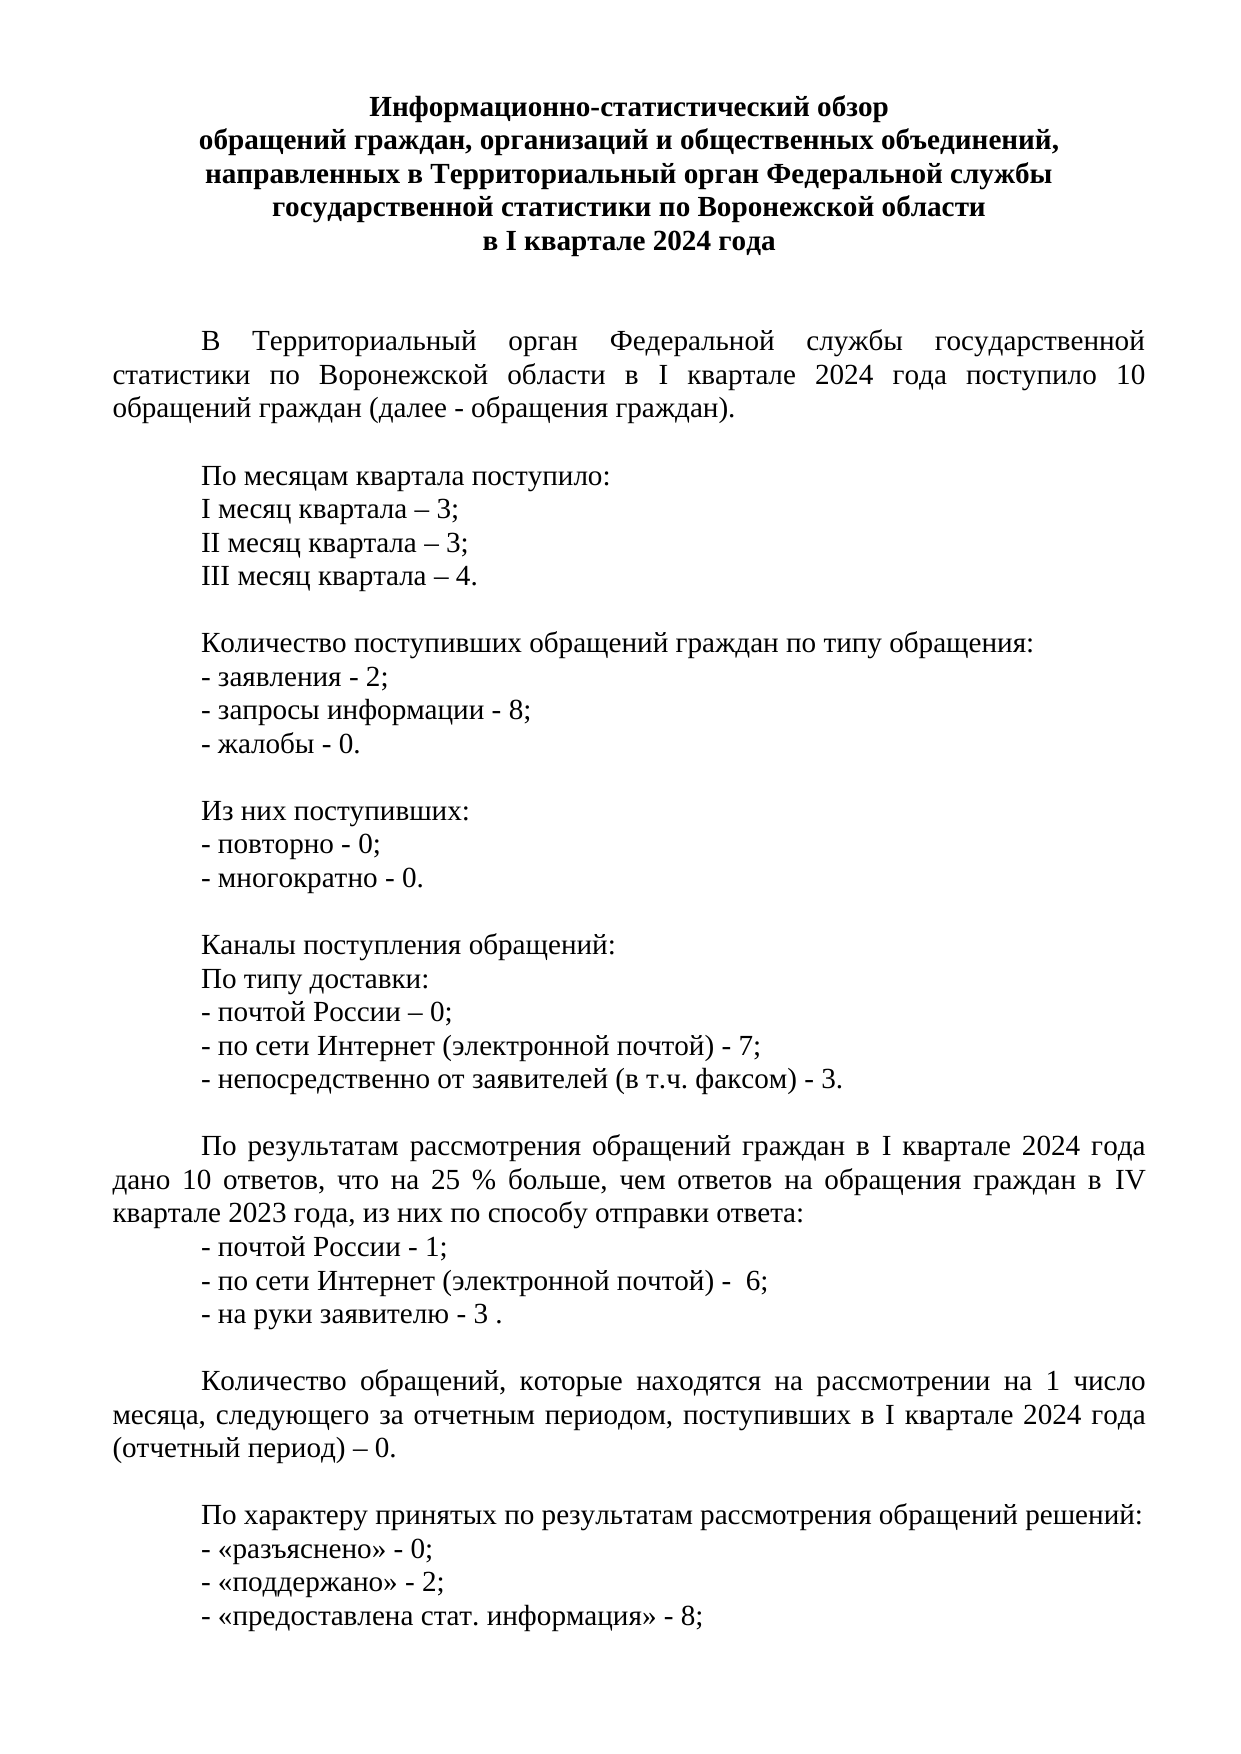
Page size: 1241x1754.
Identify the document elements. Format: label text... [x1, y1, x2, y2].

text - «разъяснено» - 0; [112, 1531, 1146, 1564]
text - заявления - 2; [112, 659, 1146, 692]
text - «предоставлена стат. информация» - 8; [112, 1598, 1146, 1632]
text - многократно - 0. [112, 860, 1146, 894]
text - по сети Интернет (электронной почтой) - 6; [112, 1263, 1146, 1296]
text Информационно-статистический обзор [112, 89, 1146, 122]
text В Территориальный орган Федеральной службы государственной статистики по Воронежской области в I квартале 2024 года поступило 10 обращений граждан (далее - обращения граждан). [112, 323, 1146, 424]
text Каналы поступления обращений: [112, 927, 1146, 961]
text По месяцам квартала поступило: [112, 458, 1146, 491]
text Количество обращений, которые находятся на рассмотрении на 1 число месяца, следующего за отчетным периодом, поступивших в I квартале 2024 года (отчетный период) – 0. [112, 1363, 1146, 1464]
text - непосредственно от заявителей (в т.ч. факсом) - 3. [112, 1061, 1146, 1095]
text II месяц квартала – 3; [112, 525, 1146, 558]
text - по сети Интернет (электронной почтой) - 7; [112, 1028, 1146, 1061]
text По характеру принятых по результатам рассмотрения обращений решений: [112, 1497, 1146, 1531]
text - «поддержано» - 2; [112, 1564, 1146, 1598]
text I месяц квартала – 3; [112, 491, 1146, 525]
text обращений граждан, организаций и общественных объединений, [112, 122, 1146, 156]
text III месяц квартала – 4. [112, 558, 1146, 592]
text Из них поступивших: [112, 793, 1146, 827]
text - повторно - 0; [112, 827, 1146, 860]
text - почтой России - 1; [112, 1229, 1146, 1263]
text направленных в Территориальный орган Федеральной службы государственной статистики по Воронежской области [112, 156, 1146, 223]
text - запросы информации - 8; [112, 692, 1146, 726]
text По результатам рассмотрения обращений граждан в I квартале 2024 года дано 10 ответов, что на 25 % больше, чем ответов на обращения граждан в IV квартале 2023 года, из них по способу отправки ответа: [112, 1128, 1146, 1229]
text - на руки заявителю - 3 . [112, 1296, 1146, 1330]
text По типу доставки: [112, 961, 1146, 994]
text - жалобы - 0. [112, 726, 1146, 759]
text - почтой России – 0; [112, 994, 1146, 1028]
text Количество поступивших обращений граждан по типу обращения: [112, 625, 1146, 659]
text в I квартале 2024 года [112, 223, 1146, 256]
